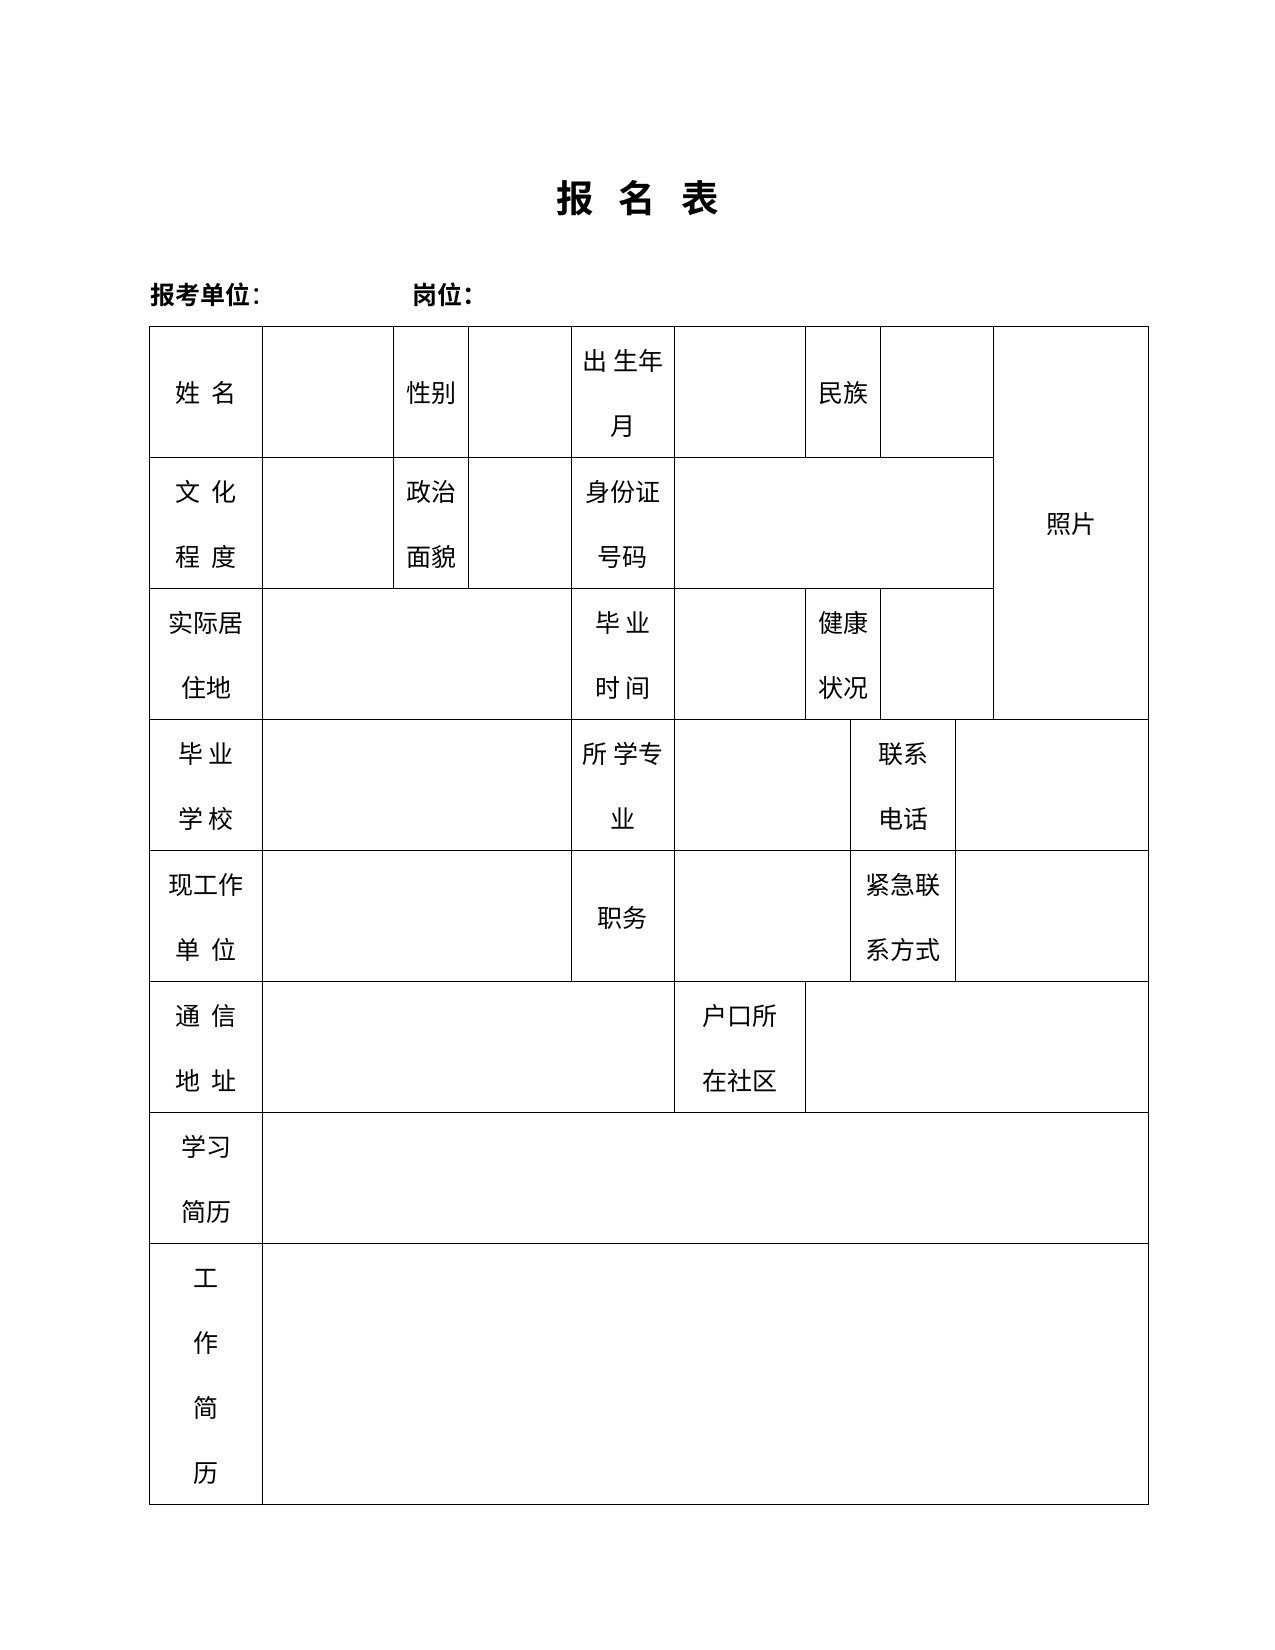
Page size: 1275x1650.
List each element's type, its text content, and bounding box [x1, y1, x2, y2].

table_cell [675, 851, 850, 981]
table_cell [263, 1244, 1148, 1504]
table_cell 政治面貌 [394, 458, 468, 588]
table_cell [675, 720, 850, 850]
table_cell 户口所 在社区 [675, 982, 805, 1112]
table_cell 通 信 地 址 [150, 982, 262, 1112]
table_cell 工 作 简 历 [150, 1244, 262, 1504]
table_cell 紧急联系方式 [851, 851, 955, 981]
table_cell [263, 851, 571, 981]
table_cell [469, 458, 571, 588]
table_cell [675, 589, 805, 719]
table_cell 现工作单 位 [150, 851, 262, 981]
table_cell 职务 [572, 851, 674, 981]
table_header 出 生年 月 [572, 327, 674, 457]
table_cell 毕 业 学 校 [150, 720, 262, 850]
table_header 民族 [806, 327, 880, 457]
text 报考单位： 岗位： [150, 261, 1088, 326]
table_cell 健康状况 [806, 589, 880, 719]
table_cell [806, 982, 1148, 1112]
table_cell 实际居住地 [150, 589, 262, 719]
table_header 性别 [394, 327, 468, 457]
table_cell [956, 851, 1148, 981]
table_header [263, 327, 393, 457]
table_header [469, 327, 571, 457]
table_cell [881, 589, 993, 719]
table_cell [263, 458, 393, 588]
table_header [881, 327, 993, 457]
table_cell [956, 720, 1148, 850]
table_cell 联系 电话 [851, 720, 955, 850]
table_cell [263, 1113, 1148, 1243]
table_cell 学习 简历 [150, 1113, 262, 1243]
table_cell [263, 589, 571, 719]
table_cell 所 学专 业 [572, 720, 674, 850]
table_cell [263, 720, 571, 850]
table_header 照片 [994, 327, 1148, 719]
table_cell 文 化 程 度 [150, 458, 262, 588]
table_cell [675, 458, 993, 588]
table_cell 毕 业 时 间 [572, 589, 674, 719]
table_cell [263, 982, 674, 1112]
text 报 名 表 [187, 163, 1088, 228]
table_cell 身份证号码 [572, 458, 674, 588]
table_header 姓 名 [150, 327, 262, 457]
table_header [675, 327, 805, 457]
